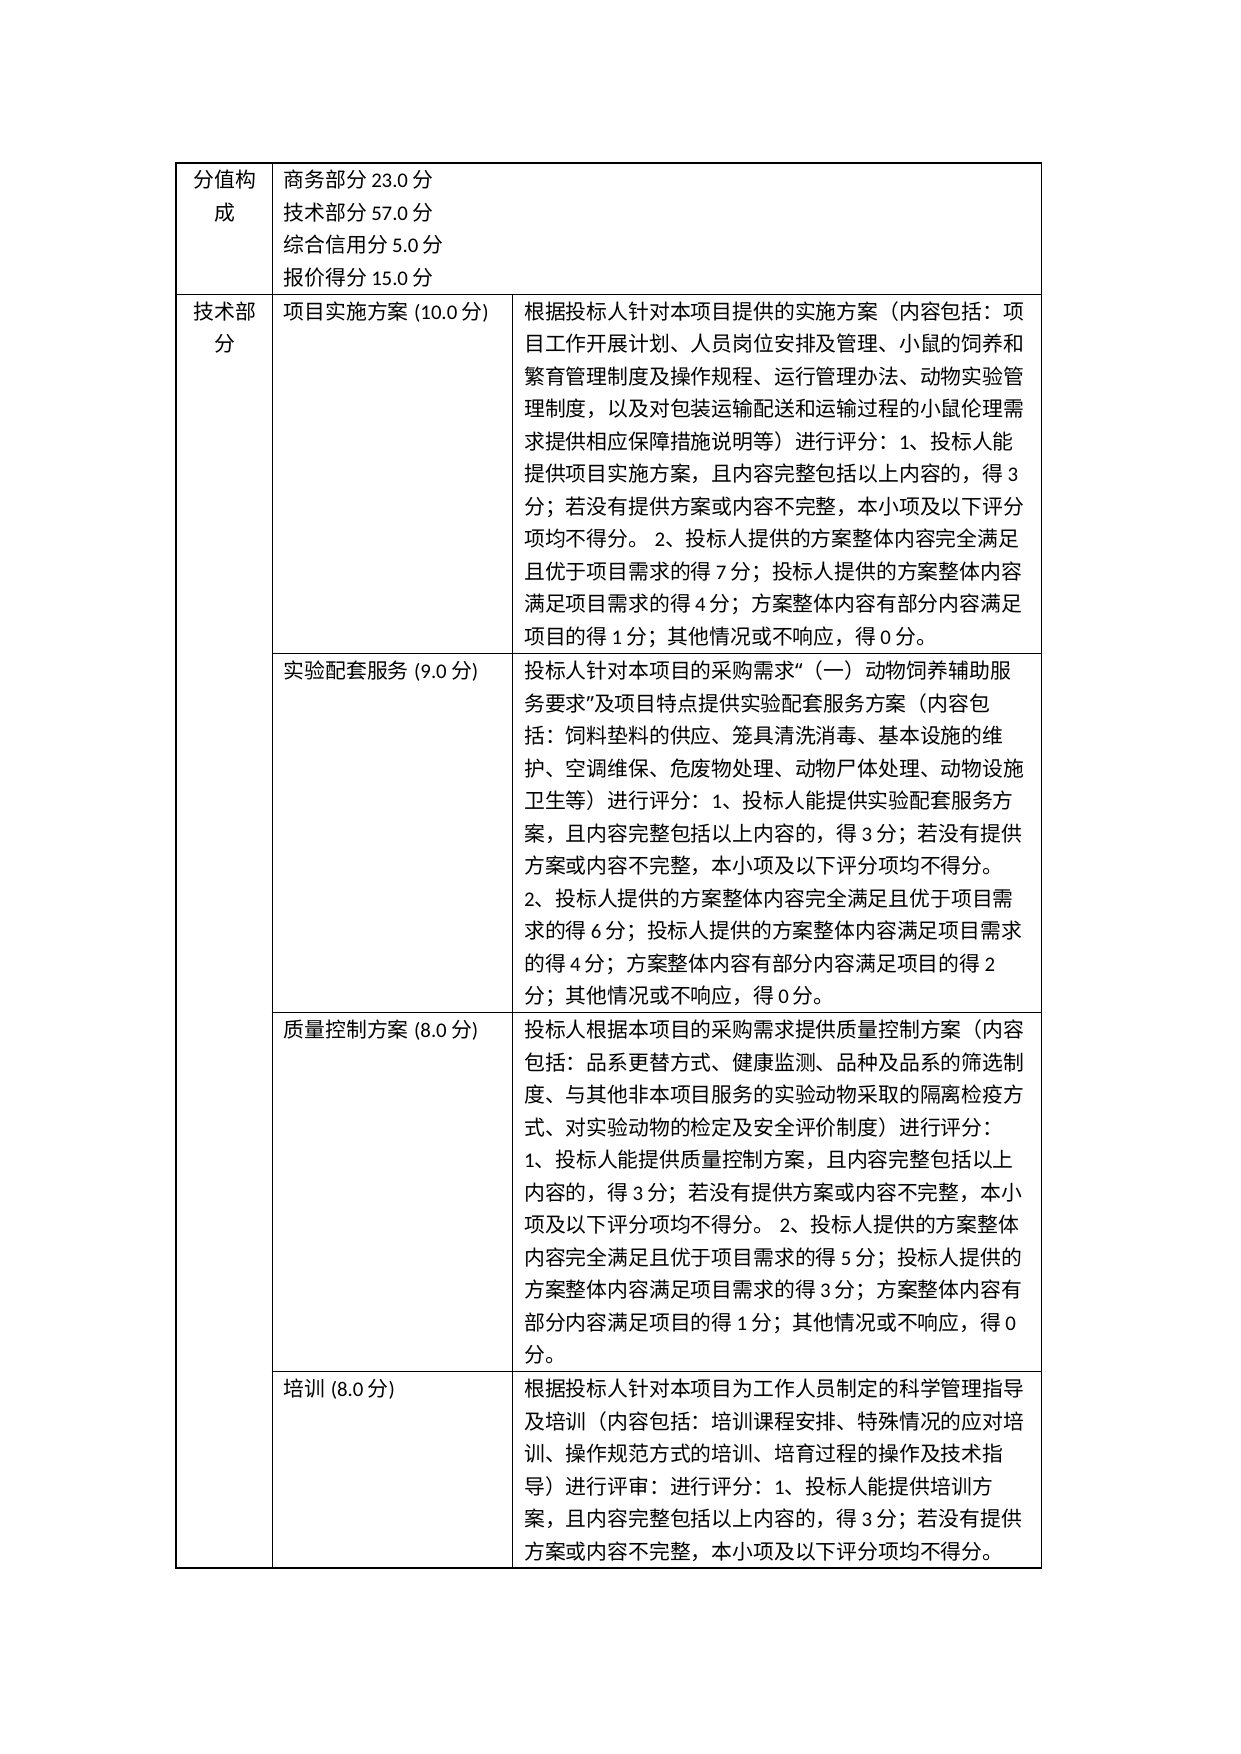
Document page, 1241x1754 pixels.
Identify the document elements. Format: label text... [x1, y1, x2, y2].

table_cell 实验配套服务 (9.0分) [273, 654, 512, 1012]
table_cell 技术部分 [177, 295, 272, 1567]
table_cell 投标人针对本项目的采购需求“（一）动物饲养辅助服务要求”及项目特点提供实验配套服务方案（内容包括：饲料垫料的供应、笼具清洗消毒、基本设施的维护、空调维保、危废物处理、动物尸体处理、动物设施卫生等）进行评分：1、投标人能提供实验配套服务方案，且内容完整包括以上内容的，得3分；若没有提供方案或内容不完整，本小项及以下评分项均不得分。 2、投标人提供的方案整体内容完全满足且优于项目需求的得6分；投标人提供的方案整体内容满足项目需求的得4分；方案整体内容有部分内容满足项目的得2分；其他情况或不响应，得0分。 [513, 654, 1041, 1012]
table_cell 质量控制方案 (8.0分) [273, 1013, 512, 1371]
table_cell 培训 (8.0分) [273, 1372, 512, 1567]
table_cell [513, 1372, 1041, 1567]
table_cell 分值构成 [177, 164, 272, 293]
table_cell 商务部分23.0分 技术部分57.0分 综合信用分5.0分 报价得分15.0分 [273, 164, 1041, 293]
table_cell 项目实施方案 (10.0分) [273, 295, 512, 653]
table_cell 投标人根据本项目的采购需求提供质量控制方案（内容包括：品系更替方式、健康监测、品种及品系的筛选制度、与其他非本项目服务的实验动物采取的隔离检疫方式、对实验动物的检定及安全评价制度）进行评分：1、投标人能提供质量控制方案，且内容完整包括以上内容的，得3分；若没有提供方案或内容不完整，本小项及以下评分项均不得分。 2、投标人提供的方案整体内容完全满足且优于项目需求的得5分；投标人提供的方案整体内容满足项目需求的得3分；方案整体内容有部分内容满足项目的得1分；其他情况或不响应，得0分。 [513, 1013, 1041, 1371]
table_cell 根据投标人针对本项目提供的实施方案（内容包括：项目工作开展计划、人员岗位安排及管理、小鼠的饲养和繁育管理制度及操作规程、运行管理办法、动物实验管理制度，以及对包装运输配送和运输过程的小鼠伦理需求提供相应保障措施说明等）进行评分：1、投标人能提供项目实施方案，且内容完整包括以上内容的，得3分；若没有提供方案或内容不完整，本小项及以下评分项均不得分。 2、投标人提供的方案整体内容完全满足且优于项目需求的得7分；投标人提供的方案整体内容满足项目需求的得4分；方案整体内容有部分内容满足项目的得1分；其他情况或不响应，得0分。 [513, 295, 1041, 653]
